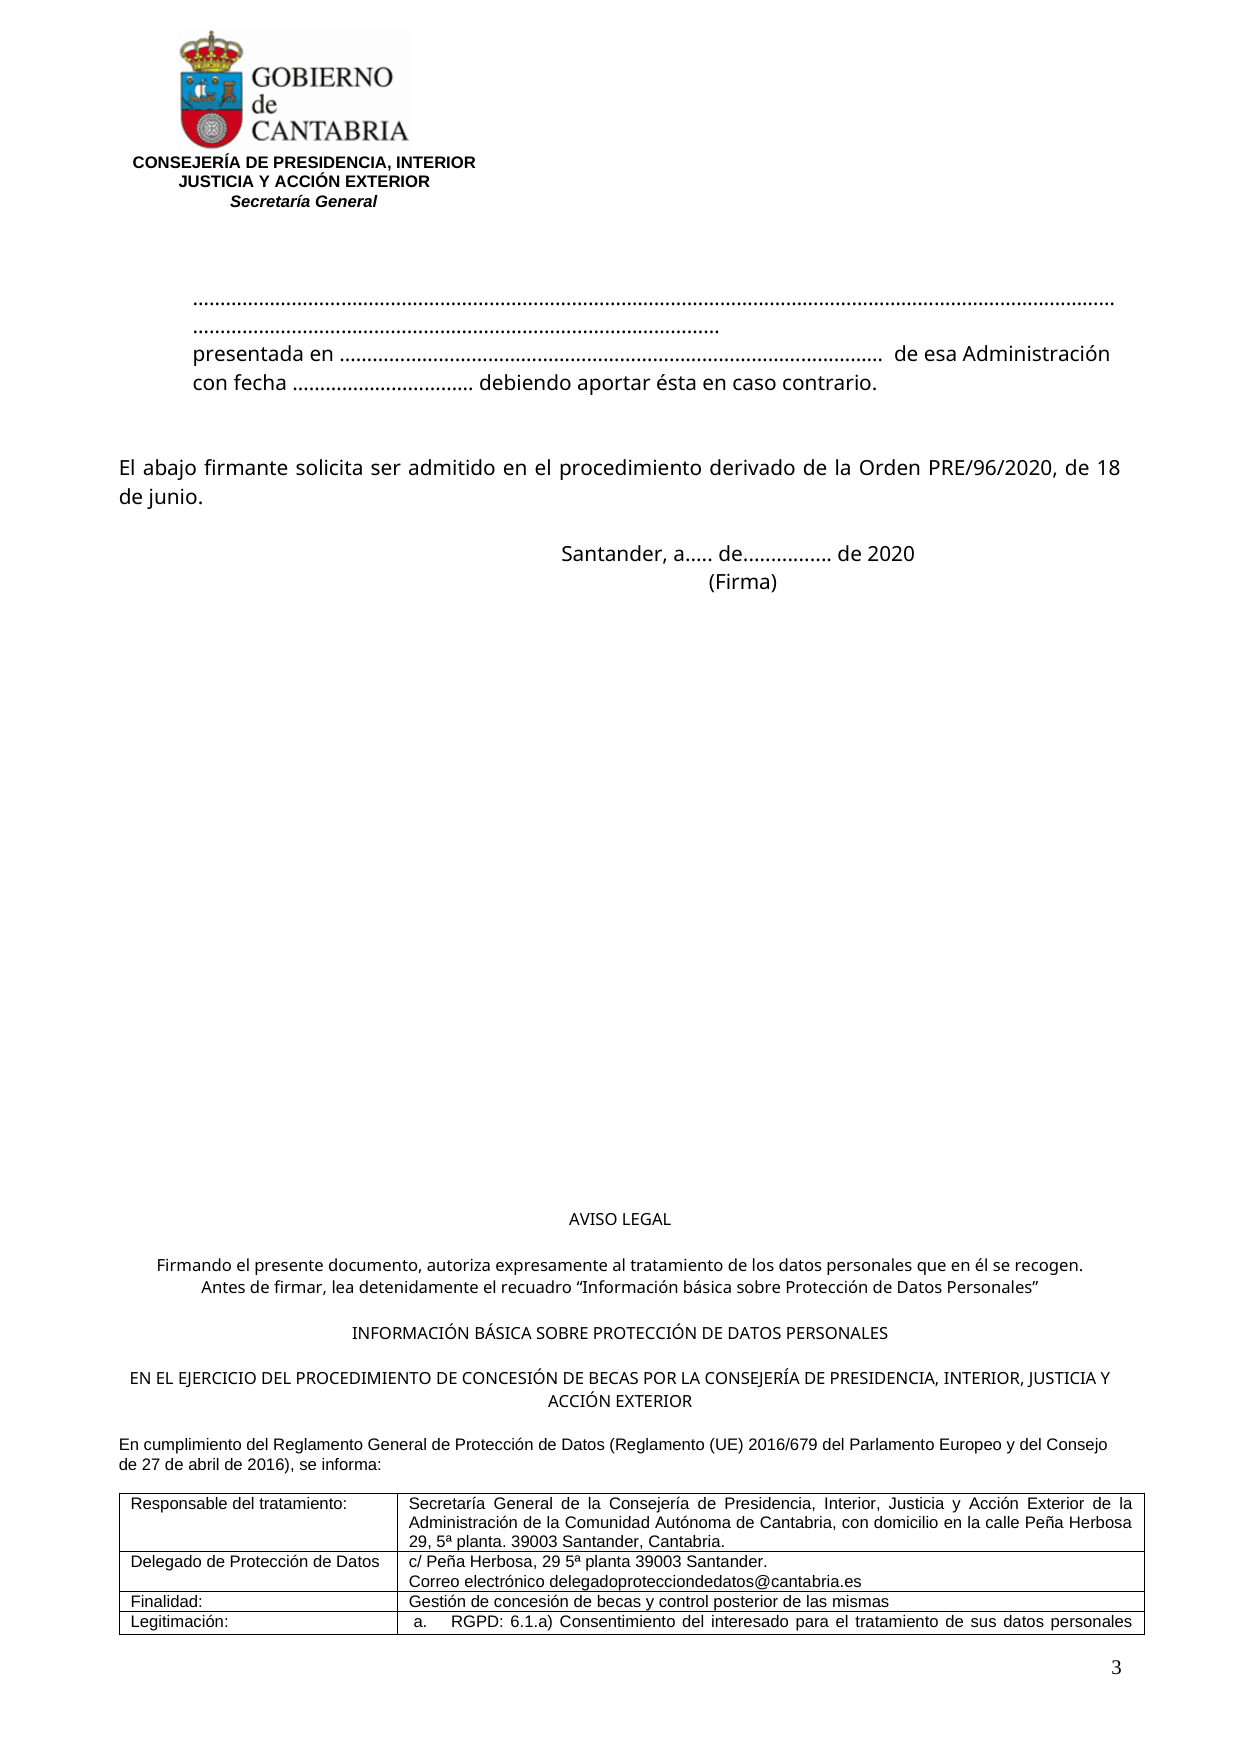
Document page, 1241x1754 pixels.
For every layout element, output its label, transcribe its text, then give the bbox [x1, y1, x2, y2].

text Santander, a..... de................ de 2020 [118, 539, 1122, 567]
text Firmando el presente documento, autoriza expresamente al tratamiento de los datos personales que en él se recogen. [118, 1253, 1122, 1276]
text EN EL EJERCICIO DEL PROCEDIMIENTO DE CONCESIÓN DE BECAS POR LA CONSEJERÍA DE PRESIDENCIA, INTERIOR, JUSTICIA Y ACCIÓN EXTERIOR [118, 1367, 1122, 1412]
text INFORMACIÓN BÁSICA SOBRE PROTECCIÓN DE DATOS PERSONALES [118, 1322, 1122, 1344]
text AVISO LEGAL [118, 1208, 1122, 1231]
text En cumplimiento del Reglamento General de Protección de Datos (Reglamento (UE) 2016/679 del Parlamento Europeo y del Consejo de 27 de abril de 2016), se informa: [118, 1435, 1122, 1473]
text El abajo firmante solicita ser admitido en el procedimiento derivado de /96/2020, de 18 de junio. [118, 453, 1122, 510]
table_cell c/ Peña Herbosa, 29 5ª planta 39003 Santander. Correo electrónico delegadoprotecciondedatos@cantabria.es [398, 1552, 1144, 1591]
picture [176, 29, 413, 153]
table_cell Gestión de concesión de becas y control posterior de las mismas [398, 1592, 1144, 1611]
text ………………………………………………………………………………………………………………………………………………………………………………………………………………………………………… [154, 259, 1123, 339]
text (Firma) [118, 567, 1122, 596]
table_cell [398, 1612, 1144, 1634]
table_cell Finalidad: [120, 1592, 397, 1611]
table_header Responsable del tratamiento: [120, 1494, 397, 1551]
text presentada en ……………………………………………………………………………………… de esa Administración con fecha …………………………… debiendo aportar ésta en caso contrario. [154, 339, 1123, 396]
text Antes de firmar, lea detenidamente el recuadro “Información básica sobre Protección de Datos Personales” [118, 1276, 1122, 1299]
table_cell Legitimación: [120, 1612, 397, 1634]
table_cell Delegado de Protección de Datos [120, 1552, 397, 1591]
table_header Secretaría General de la Consejería de Presidencia, Interior, Justicia y Acción Exterior de la Administración de la Comunidad Autónoma de Cantabria, con domicilio en la calle Peña Herbosa 29, 5ª planta. 39003 Santander, Cantabria. [398, 1494, 1144, 1551]
